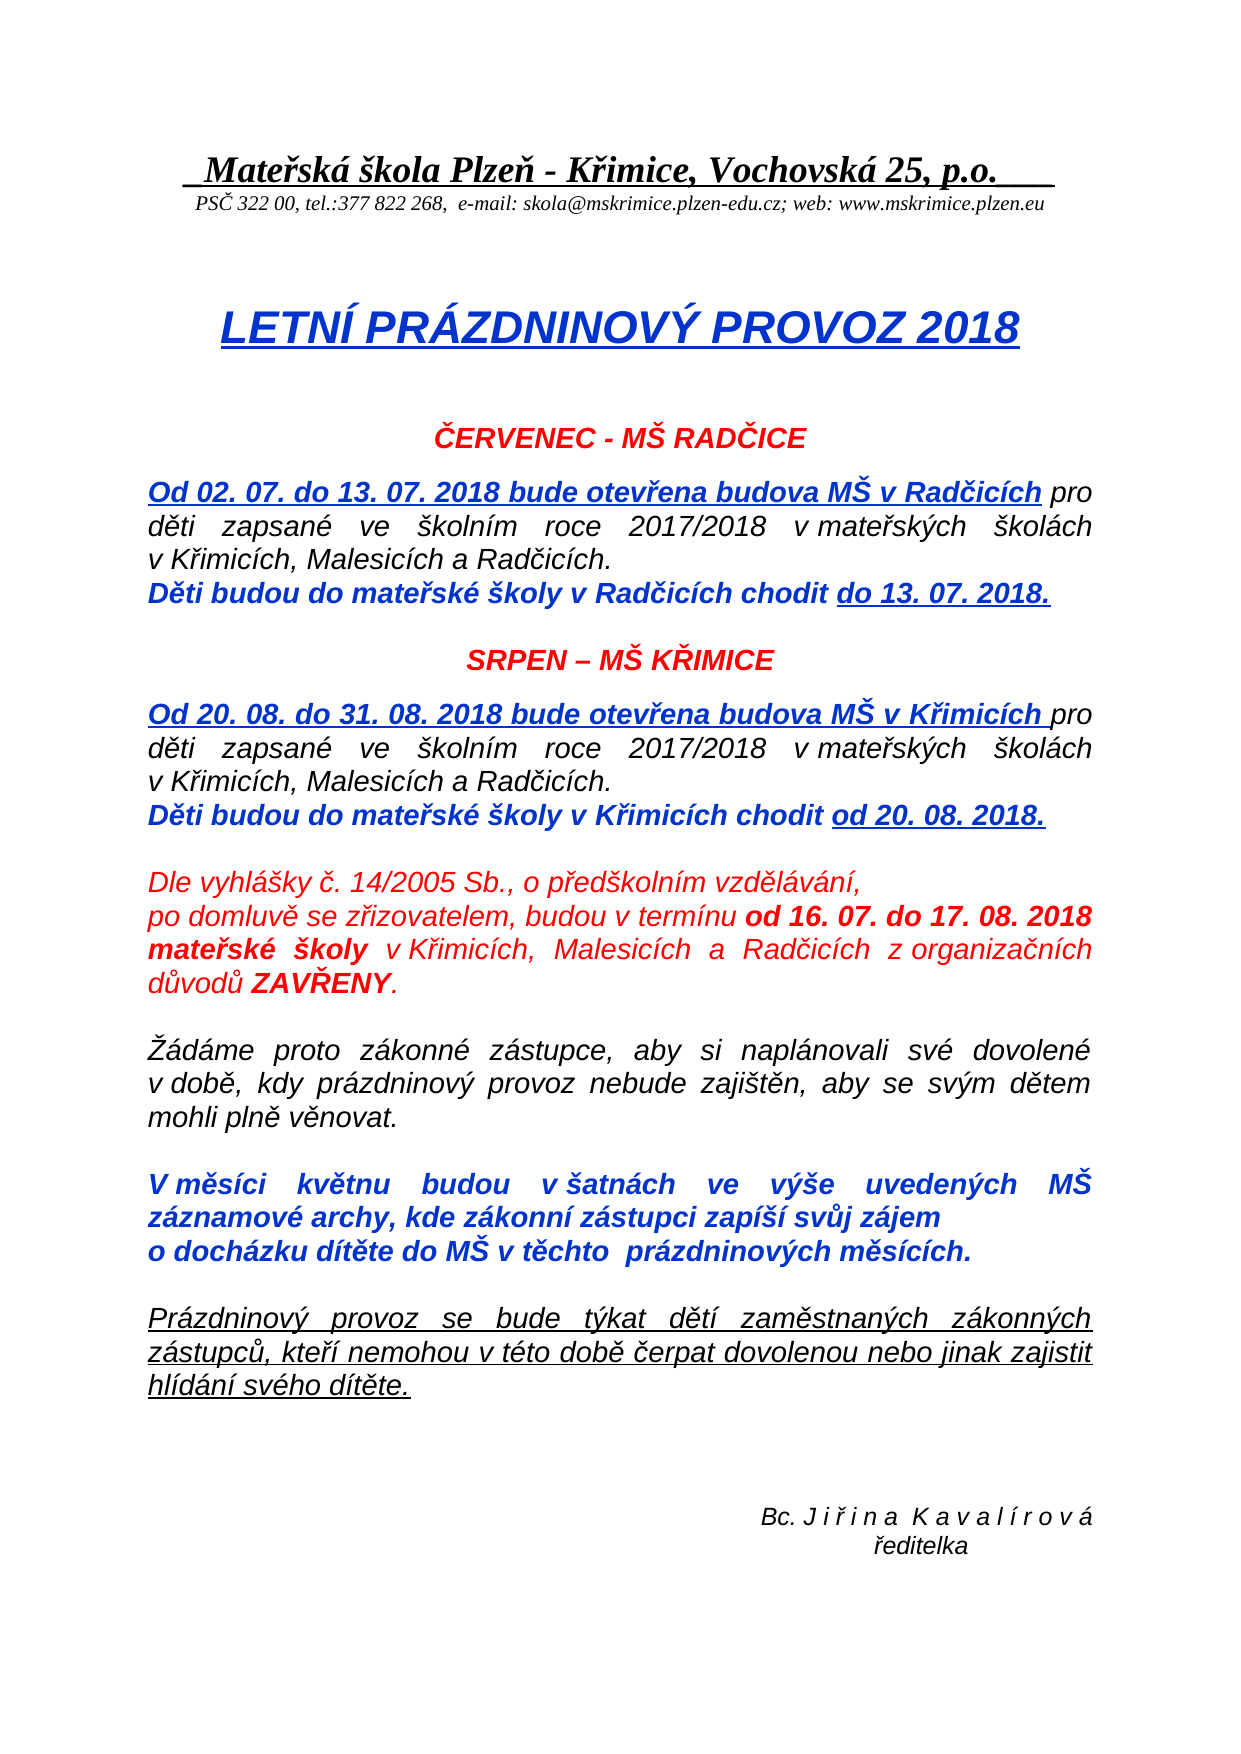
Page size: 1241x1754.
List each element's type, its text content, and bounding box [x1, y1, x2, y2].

text Prázdninový provoz se bude týkat dětí zaměstnaných zákonných zástupců, kteří nemohou v této době čerpat dovolenou nebo jinak zajistit hlídání svého dítěte. [148, 1301, 1093, 1330]
text SRPEN – MŠ KŘIMICE [148, 643, 1093, 676]
text Děti budou do mateřské školy v Křimicích chodit od 20. 08. 2018. [148, 798, 1093, 831]
text LETNÍ PRÁZDNINOVÝ PROVOZ 2018 [148, 301, 1093, 354]
text V měsíci květnu budou v šatnách ve výše uvedených MŠ záznamové archy, kde zákonní zástupci zapíší svůj zájem [148, 1167, 1093, 1234]
text Od 02. 07. do 13. 07. 2018 bude otevřena budova MŠ v Radčicích pro děti zapsané ve školním roce 2017/2018 v mateřských školách v Křimicích, Malesicích a Radčicích. [148, 475, 1093, 576]
text Žádáme proto zákonné zástupce, aby si naplánovali své dovolené v době, kdy prázdninový provoz nebude zajištěn, aby se svým dětem mohli plně věnovat. [148, 1033, 1093, 1133]
text Dle vyhlášky č. 14/2005 Sb., o předškolním vzdělávání, [148, 865, 1093, 898]
text o docházku dítěte do MŠ v těchto prázdninových měsících. [148, 1234, 1093, 1267]
text ČERVENEC - MŠ RADČICE [148, 421, 1093, 454]
text po domluvě se zřizovatelem, budou v termínu od 16. 07. do 17. 08. 2018 mateřské školy v Křimicích, Malesicích a Radčicích z organizačních důvodů ZAVŘENY. [148, 898, 1093, 999]
text Od 20. 08. do 31. 08. 2018 bude otevřena budova MŠ v Křimicích pro děti zapsané ve školním roce 2017/2018 v mateřských školách v Křimicích, Malesicích a Radčicích. [148, 697, 1093, 798]
text _Mateřská škola Plzeň - Křimice, Vochovská 25, p.o.___ [148, 148, 1093, 191]
text Prázdninový provoz se bude týkat dětí zaměstnaných zákonných zástupců, kteří nemohou v této době čerpat dovolenou nebo jinak zajistit hlídání svého dítěte. [148, 1332, 1093, 1364]
text Prázdninový provoz se bude týkat dětí zaměstnaných zákonných zástupců, kteří nemohou v této době čerpat dovolenou nebo jinak zajistit hlídání svého dítěte. [148, 1365, 1093, 1402]
text ředitelka [148, 1531, 1093, 1560]
text PSČ 322 00, tel.:377 822 268, e-mail: skola@mskrimice.plzen-edu.cz; web: www.mskrimice.plzen.eu [148, 191, 1093, 215]
text Bc. J i ř i n a K a v a l í r o v á [148, 1502, 1093, 1531]
text Děti budou do mateřské školy v Radčicích chodit do 13. 07. 2018. [148, 576, 1093, 609]
